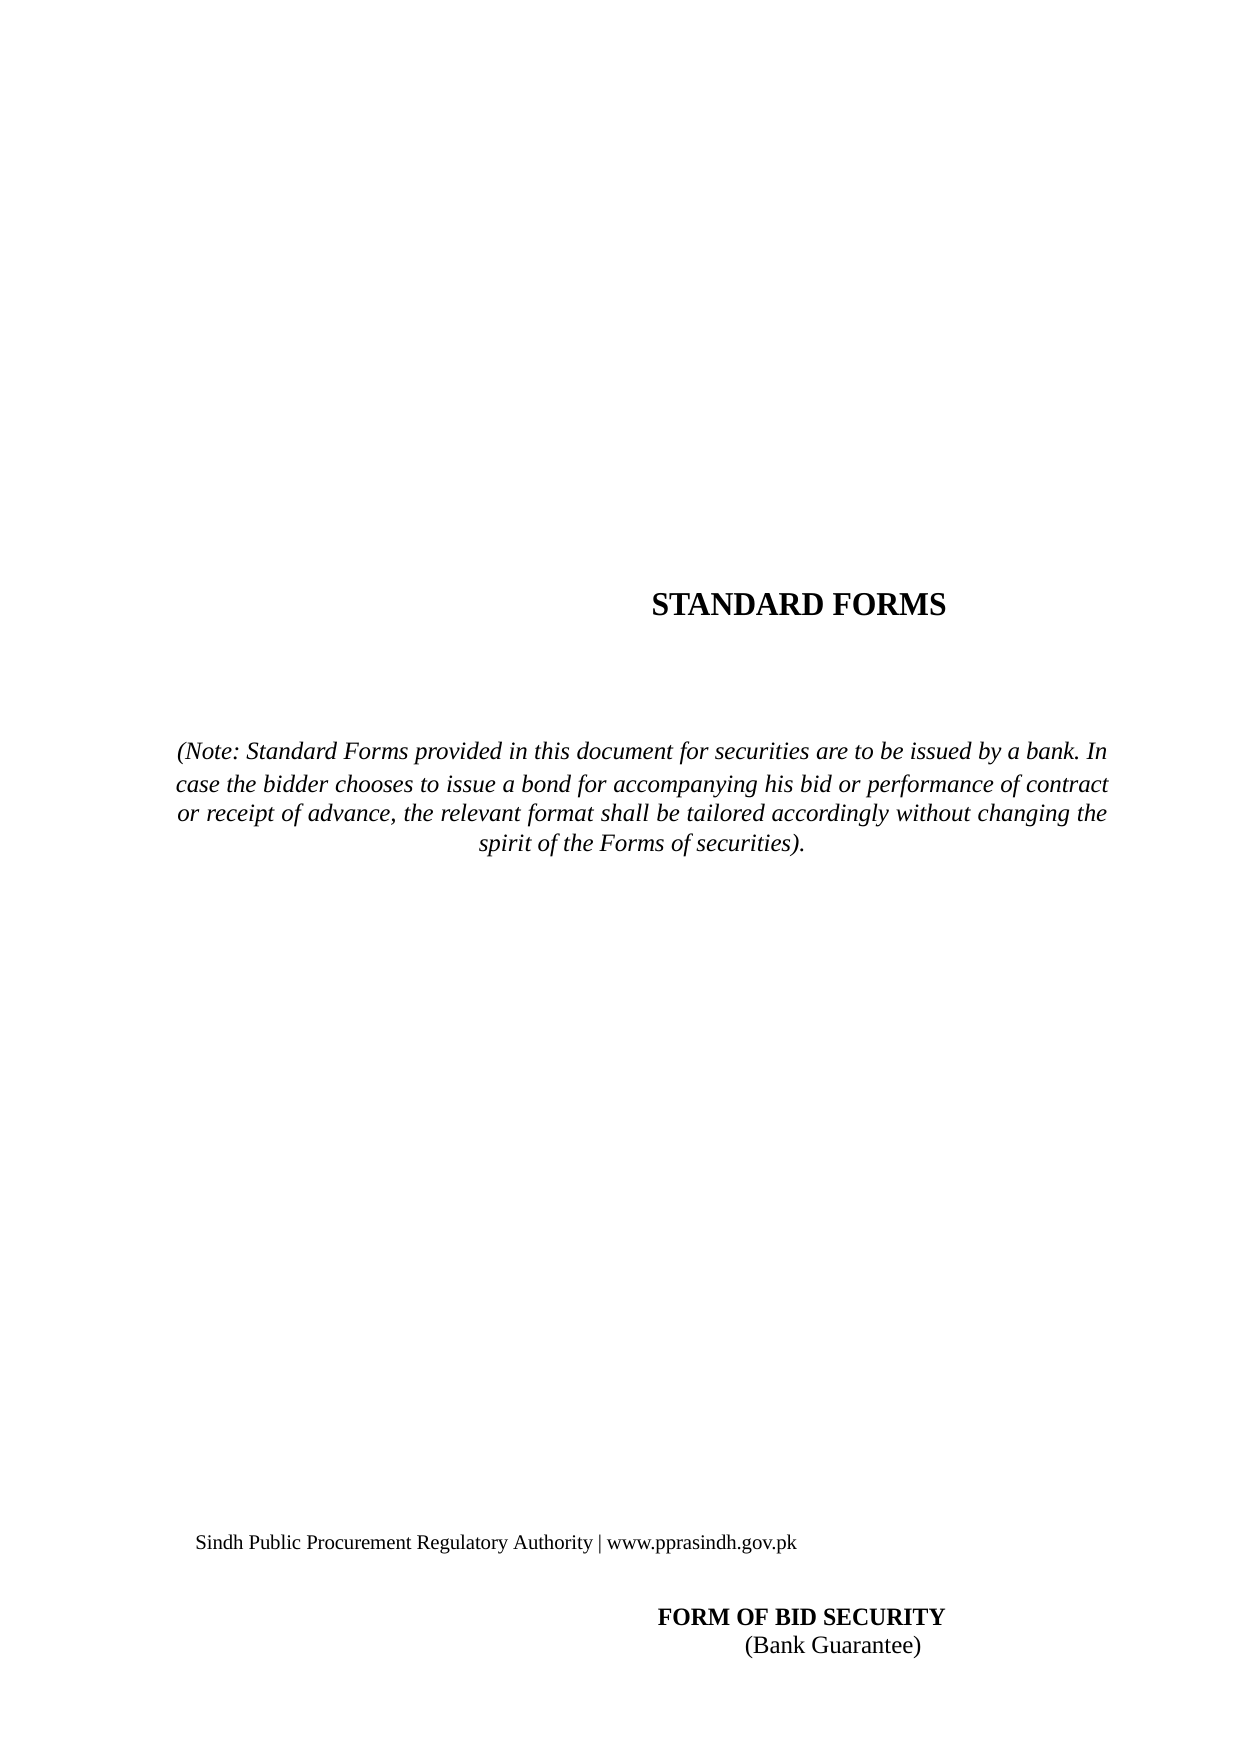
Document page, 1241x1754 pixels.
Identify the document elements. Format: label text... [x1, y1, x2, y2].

text (Note: Standard Forms provided in this document for securities are to be issued by a bank. In [150, 722, 1134, 768]
text Sindh Public Procurement Regulatory Authority | www.pprasindh.gov.pk 54 [150, 1535, 1134, 1556]
text case the bidder chooses to issue a bond for accompanying his bid or performance of contract [150, 768, 1134, 798]
text spirit of the Forms of securities). [150, 828, 1134, 857]
text or receipt of advance, the relevant format shall be tailored accordingly without changing the [150, 798, 1134, 828]
text FORM OF BID SECURITY [150, 1606, 1134, 1630]
text STANDARD FORMS [150, 592, 1134, 622]
text (Bank Guarantee) [150, 1630, 1134, 1659]
